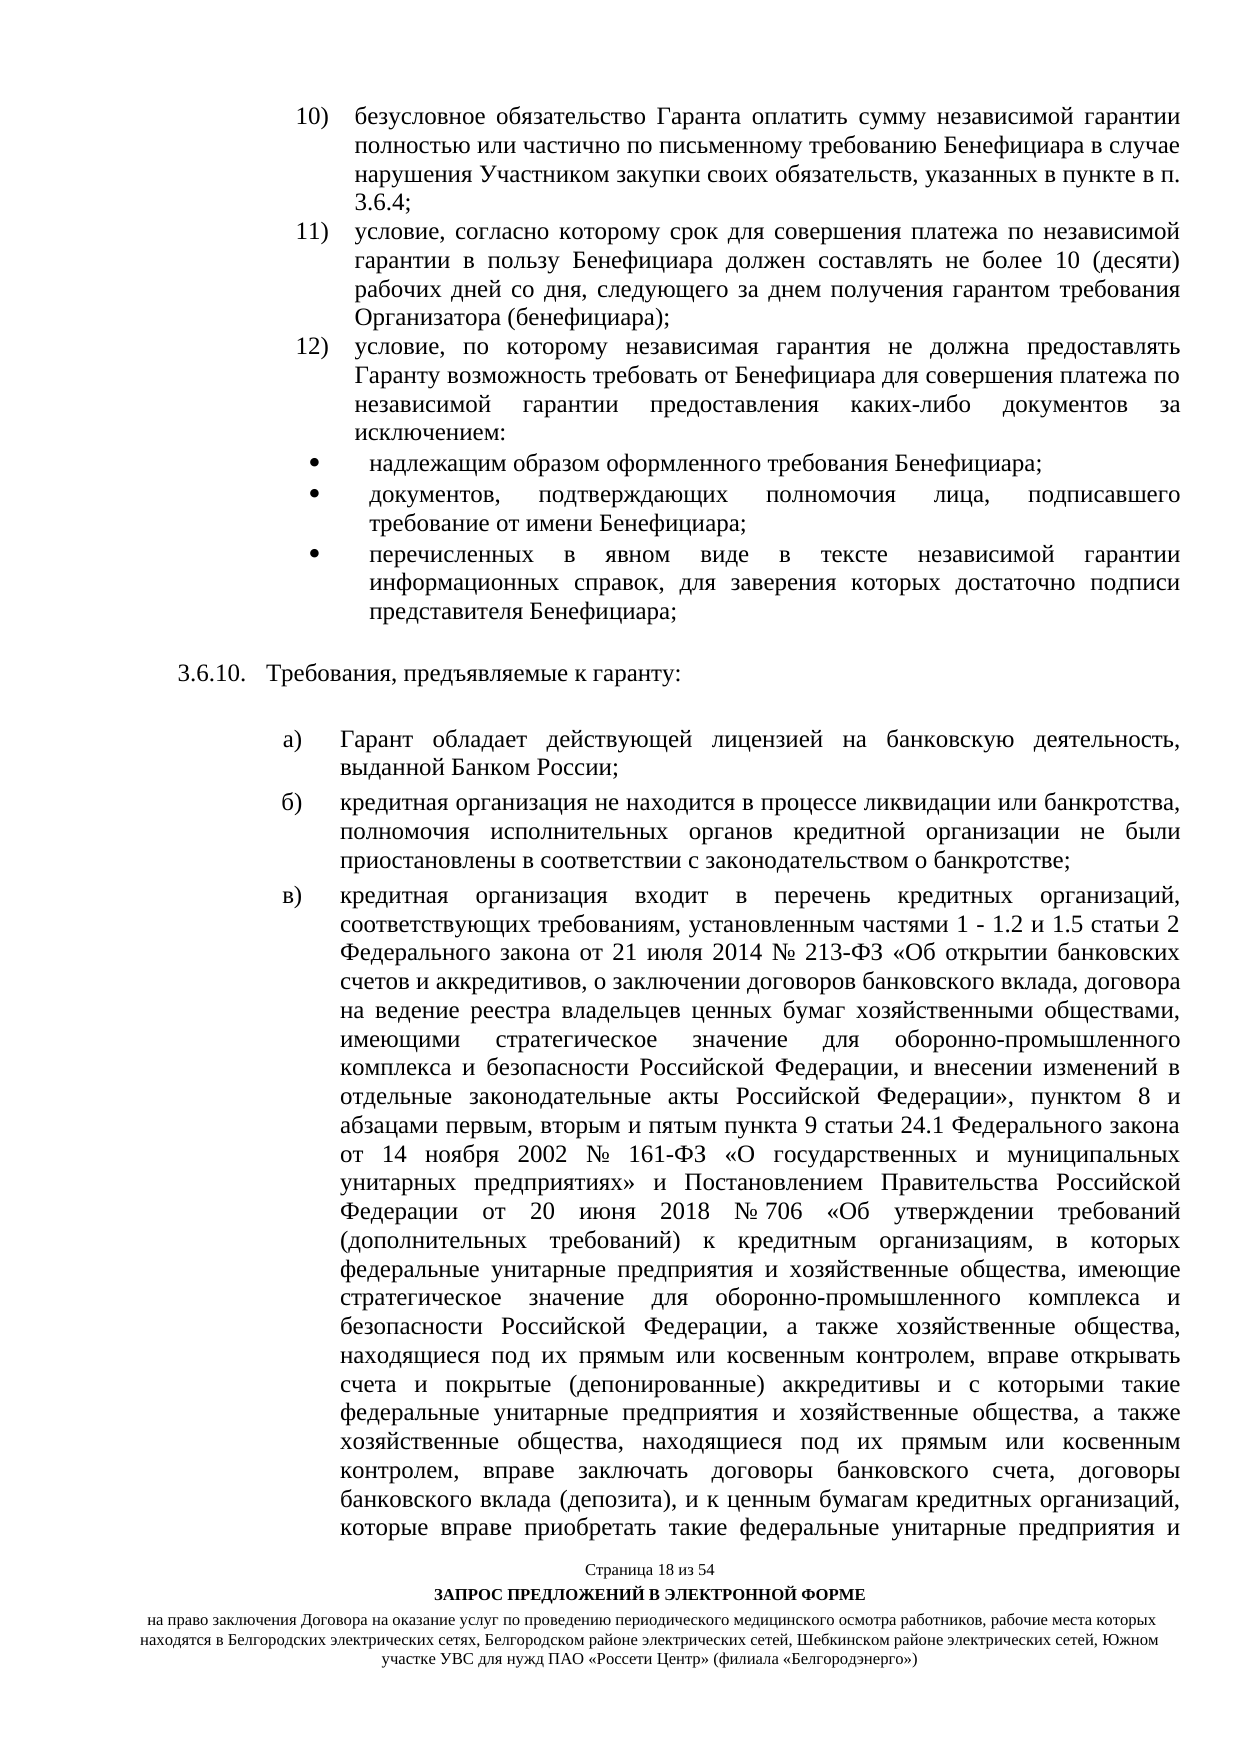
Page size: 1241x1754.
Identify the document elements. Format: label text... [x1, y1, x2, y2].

list Гарант обладает действующей лицензией на банковскую деятельность, выданной Банком России; [302, 724, 1181, 781]
list перечисленных в явном виде в тексте независимой гарантии информационных справок, для заверения которых достаточно подписи представителя Бенефициара; [310, 539, 1181, 625]
list кредитная организация не находится в процессе ликвидации или банкротства, полномочия исполнительных органов кредитной организации не были приостановлены в соответствии с законодательством о банкротстве; [302, 787, 1181, 874]
list безусловное обязательство Гаранта оплатить сумму независимой гарантии полностью или частично по письменному требованию Бенефициара в случае нарушения Участником закупки своих обязательств, указанных в пункте в п. 3.6.4; [295, 101, 1181, 216]
list надлежащим образом оформленного требования Бенефициара; [310, 448, 1181, 477]
list документов, подтверждающих полномочия лица, подписавшего требование от имени Бенефициара; [310, 479, 1181, 537]
list условие, по которому независимая гарантия не должна предоставлять Гаранту возможность требовать от Бенефициара для совершения платежа по независимой гарантии предоставления каких-либо документов за исключением: [295, 331, 1181, 446]
list условие, согласно которому срок для совершения платежа по независимой гарантии в пользу Бенефициара должен составлять не более 10 (десяти) рабочих дней со дня, следующего за днем получения гарантом требования Организатора (бенефициара); [295, 216, 1181, 331]
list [302, 880, 1181, 1541]
subtitle Требования, предъявляемые к гаранту: [118, 658, 1181, 687]
